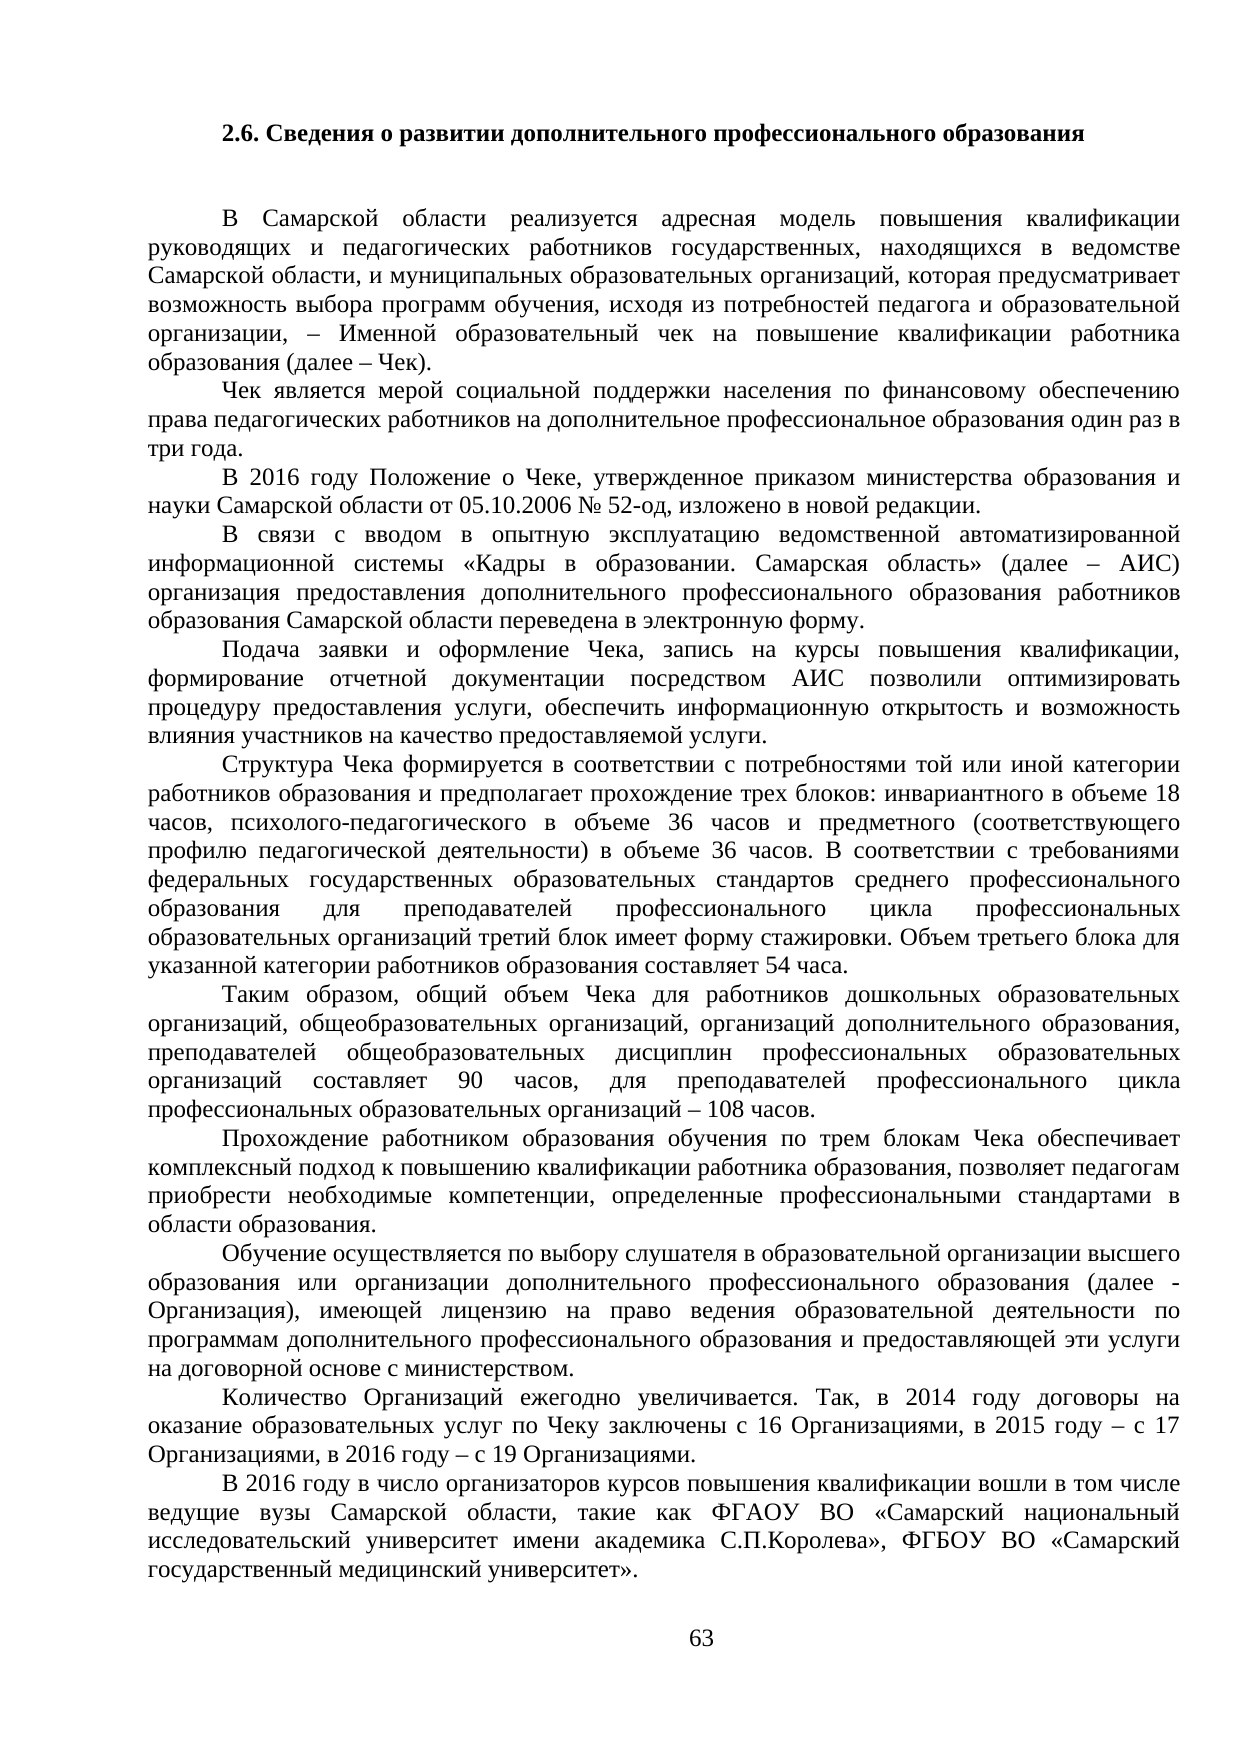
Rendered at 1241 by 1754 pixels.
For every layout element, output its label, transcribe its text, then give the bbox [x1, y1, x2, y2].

text В 2016 году Положение о Чеке, утвержденное приказом министерства образования и науки Самарской области от 05.10.2006 № 52-од, изложено в новой редакции. [148, 462, 1181, 519]
text В Самарской области реализуется адресная модель повышения квалификации руководящих и педагогических работников государственных, находящихся в ведомстве Самарской области, и муниципальных образовательных организаций, которая предусматривает возможность выбора программ обучения, исходя из потребностей педагога и образовательной организации, – Именной образовательный чек на повышение квалификации работника образования (далее – Чек). [148, 203, 1181, 375]
text Количество Организаций ежегодно увеличивается. Так, в 2014 году договоры на оказание образовательных услуг по Чеку заключены с 16 Организациями, в 2015 году – с 17 Организациями, в 2016 году – с 19 Организациями. [148, 1382, 1181, 1468]
text Прохождение работником образования обучения по трем блокам Чека обеспечивает комплексный подход к повышению квалификации работника образования, позволяет педагогам приобрести необходимые компетенции, определенные профессиональными стандартами в области образования. [148, 1123, 1181, 1238]
subtitle 2.6. Сведения о развитии дополнительного профессионального образования [148, 118, 1181, 147]
text Структура Чека формируется в соответствии с потребностями той или иной категории работников образования и предполагает прохождение трех блоков: инвариантного в объеме 18 часов, психолого-педагогического в объеме 36 часов и предметного (соответствующего профилю педагогической деятельности) в объеме 36 часов. В соответствии с требованиями федеральных государственных образовательных стандартов среднего профессионального образования для преподавателей профессионального цикла профессиональных образовательных организаций третий блок имеет форму стажировки. Объем третьего блока для указанной категории работников образования составляет 54 часа. [148, 749, 1181, 979]
text Чек является мерой социальной поддержки населения по финансовому обеспечению права педагогических работников на дополнительное профессиональное образования один раз в три года. [148, 375, 1181, 462]
text В 2016 году в число организаторов курсов повышения квалификации вошли в том числе ведущие вузы Самарской области, такие как ФГАОУ ВО «Самарский национальный исследовательский университет имени академика С.П.Королева», ФГБОУ ВО «Самарский государственный медицинский университет». [148, 1468, 1181, 1583]
text В связи с вводом в опытную эксплуатацию ведомственной автоматизированной информационной системы «Кадры в образовании. Самарская область» (далее – АИС) организация предоставления дополнительного профессионального образования работников образования Самарской области переведена в электронную форму. [148, 519, 1181, 634]
text Обучение осуществляется по выбору слушателя в образовательной организации высшего образования или организации дополнительного профессионального образования (далее - Организация), имеющей лицензию на право ведения образовательной деятельности по программам дополнительного профессионального образования и предоставляющей эти услуги на договорной основе с министерством. [148, 1238, 1181, 1382]
text Таким образом, общий объем Чека для работников дошкольных образовательных организаций, общеобразовательных организаций, организаций дополнительного образования, преподавателей общеобразовательных дисциплин профессиональных образовательных организаций составляет 90 часов, для преподавателей профессионального цикла профессиональных образовательных организаций – 108 часов. [148, 979, 1181, 1123]
text Подача заявки и оформление Чека, запись на курсы повышения квалификации, формирование отчетной документации посредством АИС позволили оптимизировать процедуру предоставления услуги, обеспечить информационную открытость и возможность влияния участников на качество предоставляемой услуги. [148, 634, 1181, 749]
